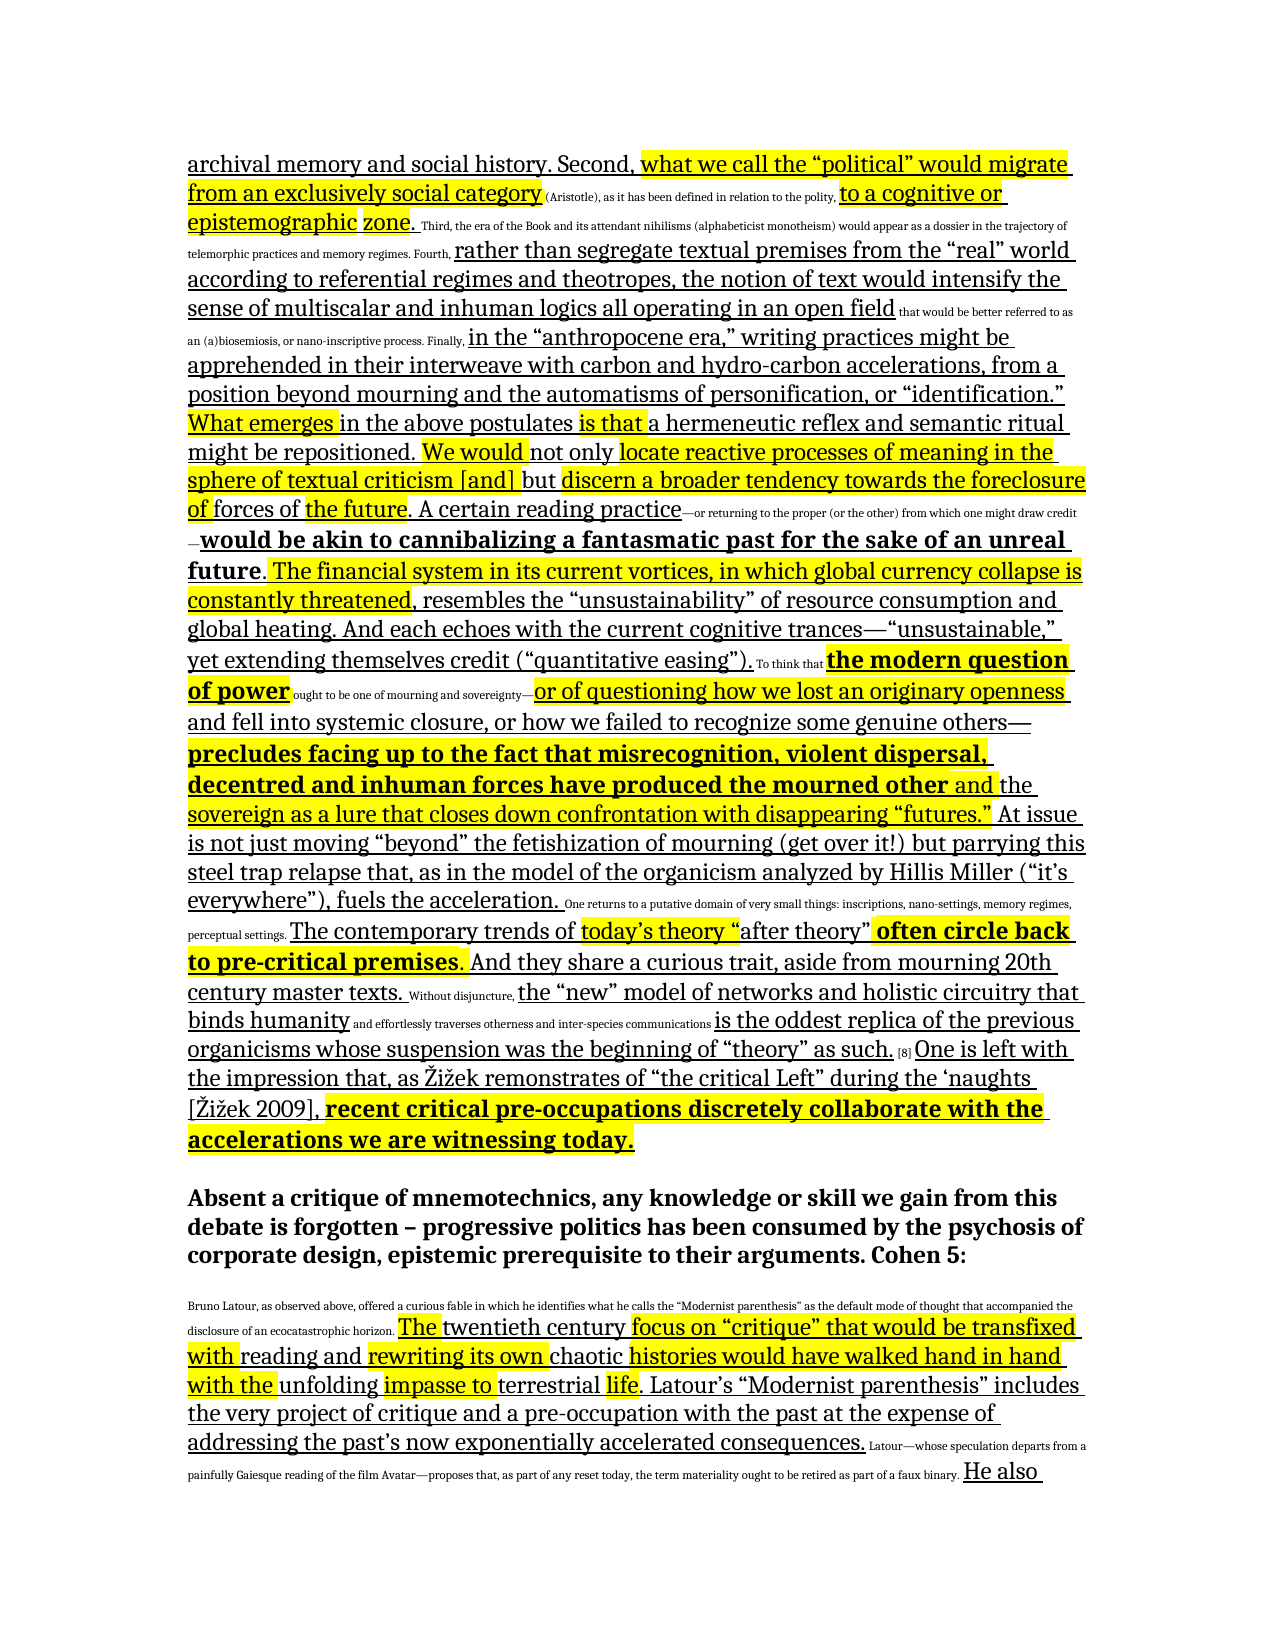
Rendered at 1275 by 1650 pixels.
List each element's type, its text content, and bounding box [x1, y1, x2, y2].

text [187, 150, 1087, 1155]
text Absent a critique of mnemotechnics, any knowledge or skill we gain from this debate is forgotten – progressive politics has been consumed by the psychosis of corporate design, epistemic prerequisite to their arguments. Cohen 5: [187, 1184, 1087, 1270]
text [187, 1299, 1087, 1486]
